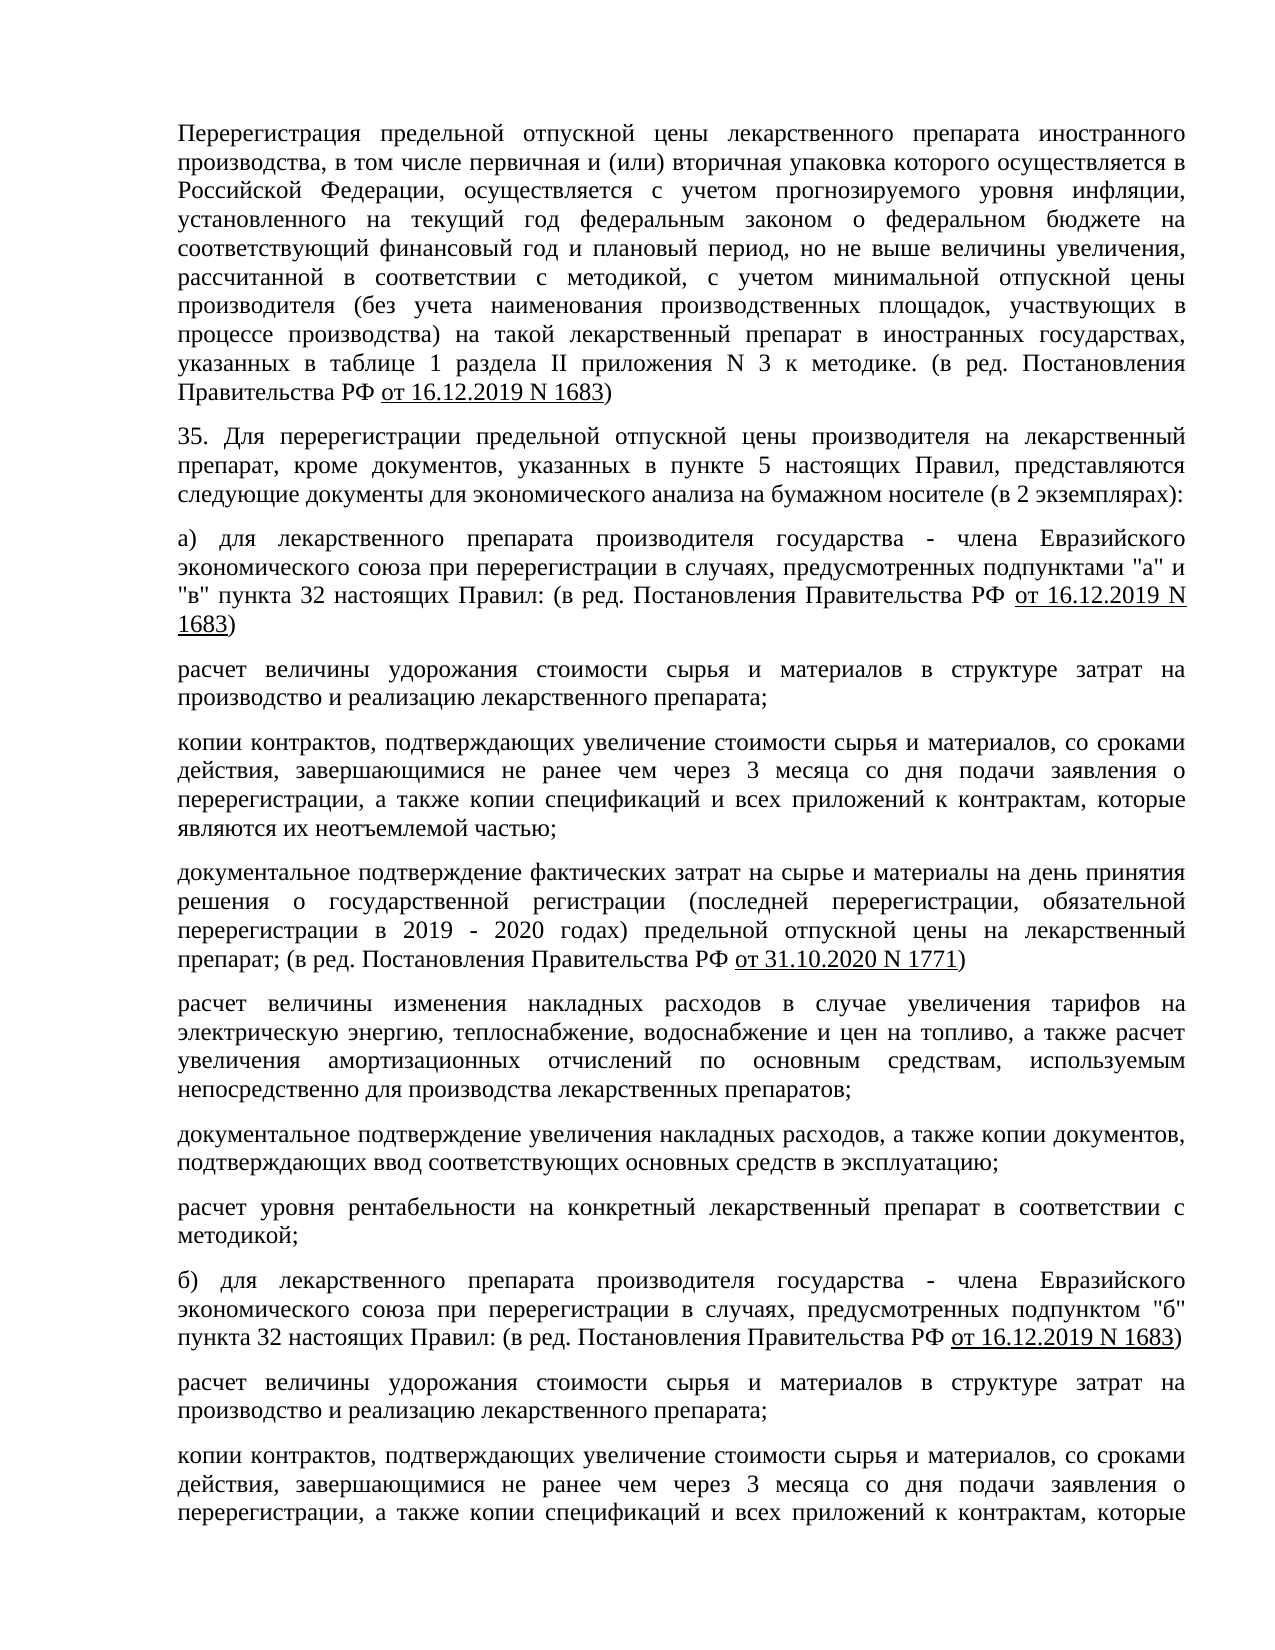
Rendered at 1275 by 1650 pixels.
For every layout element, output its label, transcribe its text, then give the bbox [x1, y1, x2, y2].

text документальное подтверждение фактических затрат на сырье и материалы на день принятия решения о государственной регистрации (последней перерегистрации, обязательной перерегистрации в 2019 - 2020 годах) предельной отпускной цены на лекарственный препарат; (в ред. Постановления Правительства РФ от 31.10.2020 N 1771) [177, 857, 1186, 972]
text расчет величины удорожания стоимости сырья и материалов в структуре затрат на производство и реализацию лекарственного препарата; [177, 1367, 1186, 1424]
text Перерегистрация предельной отпускной цены лекарственного препарата иностранного производства, в том числе первичная и (или) вторичная упаковка которого осуществляется в Российской Федерации, осуществляется с учетом прогнозируемого уровня инфляции, установленного на текущий год федеральным законом о федеральном бюджете на соответствующий финансовый год и плановый период, но не выше величины увеличения, рассчитанной в соответствии с методикой, с учетом минимальной отпускной цены производителя (без учета наименования производственных площадок, участвующих в процессе производства) на такой лекарственный препарат в иностранных государствах, указанных в таблице 1 раздела II приложения N 3 к методике. (в ред. Постановления Правительства РФ от 16.12.2019 N 1683) [177, 118, 1186, 406]
text а) для лекарственного препарата производителя государства - члена Евразийского экономического союза при перерегистрации в случаях, предусмотренных подпунктами "а" и "в" пункта 32 настоящих Правил: (в ред. Постановления Правительства РФ от 16.12.2019 N 1683) [177, 523, 1186, 638]
text расчет уровня рентабельности на конкретный лекарственный препарат в соответствии с методикой; [177, 1192, 1186, 1249]
text расчет величины изменения накладных расходов в случае увеличения тарифов на электрическую энергию, теплоснабжение, водоснабжение и цен на топливо, а также расчет увеличения амортизационных отчислений по основным средствам, используемым непосредственно для производства лекарственных препаратов; [177, 988, 1186, 1103]
text б) для лекарственного препарата производителя государства - члена Евразийского экономического союза при перерегистрации в случаях, предусмотренных подпунктом "б" пункта 32 настоящих Правил: (в ред. Постановления Правительства РФ от 16.12.2019 N 1683) [177, 1265, 1186, 1351]
text 35. Для перерегистрации предельной отпускной цены производителя на лекарственный препарат, кроме документов, указанных в пункте 5 настоящих Правил, представляются следующие документы для экономического анализа на бумажном носителе (в 2 экземплярах): [177, 421, 1186, 507]
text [177, 1440, 1186, 1526]
text документальное подтверждение увеличения накладных расходов, а также копии документов, подтверждающих ввод соответствующих основных средств в эксплуатацию; [177, 1119, 1186, 1176]
text расчет величины удорожания стоимости сырья и материалов в структуре затрат на производство и реализацию лекарственного препарата; [177, 654, 1186, 711]
